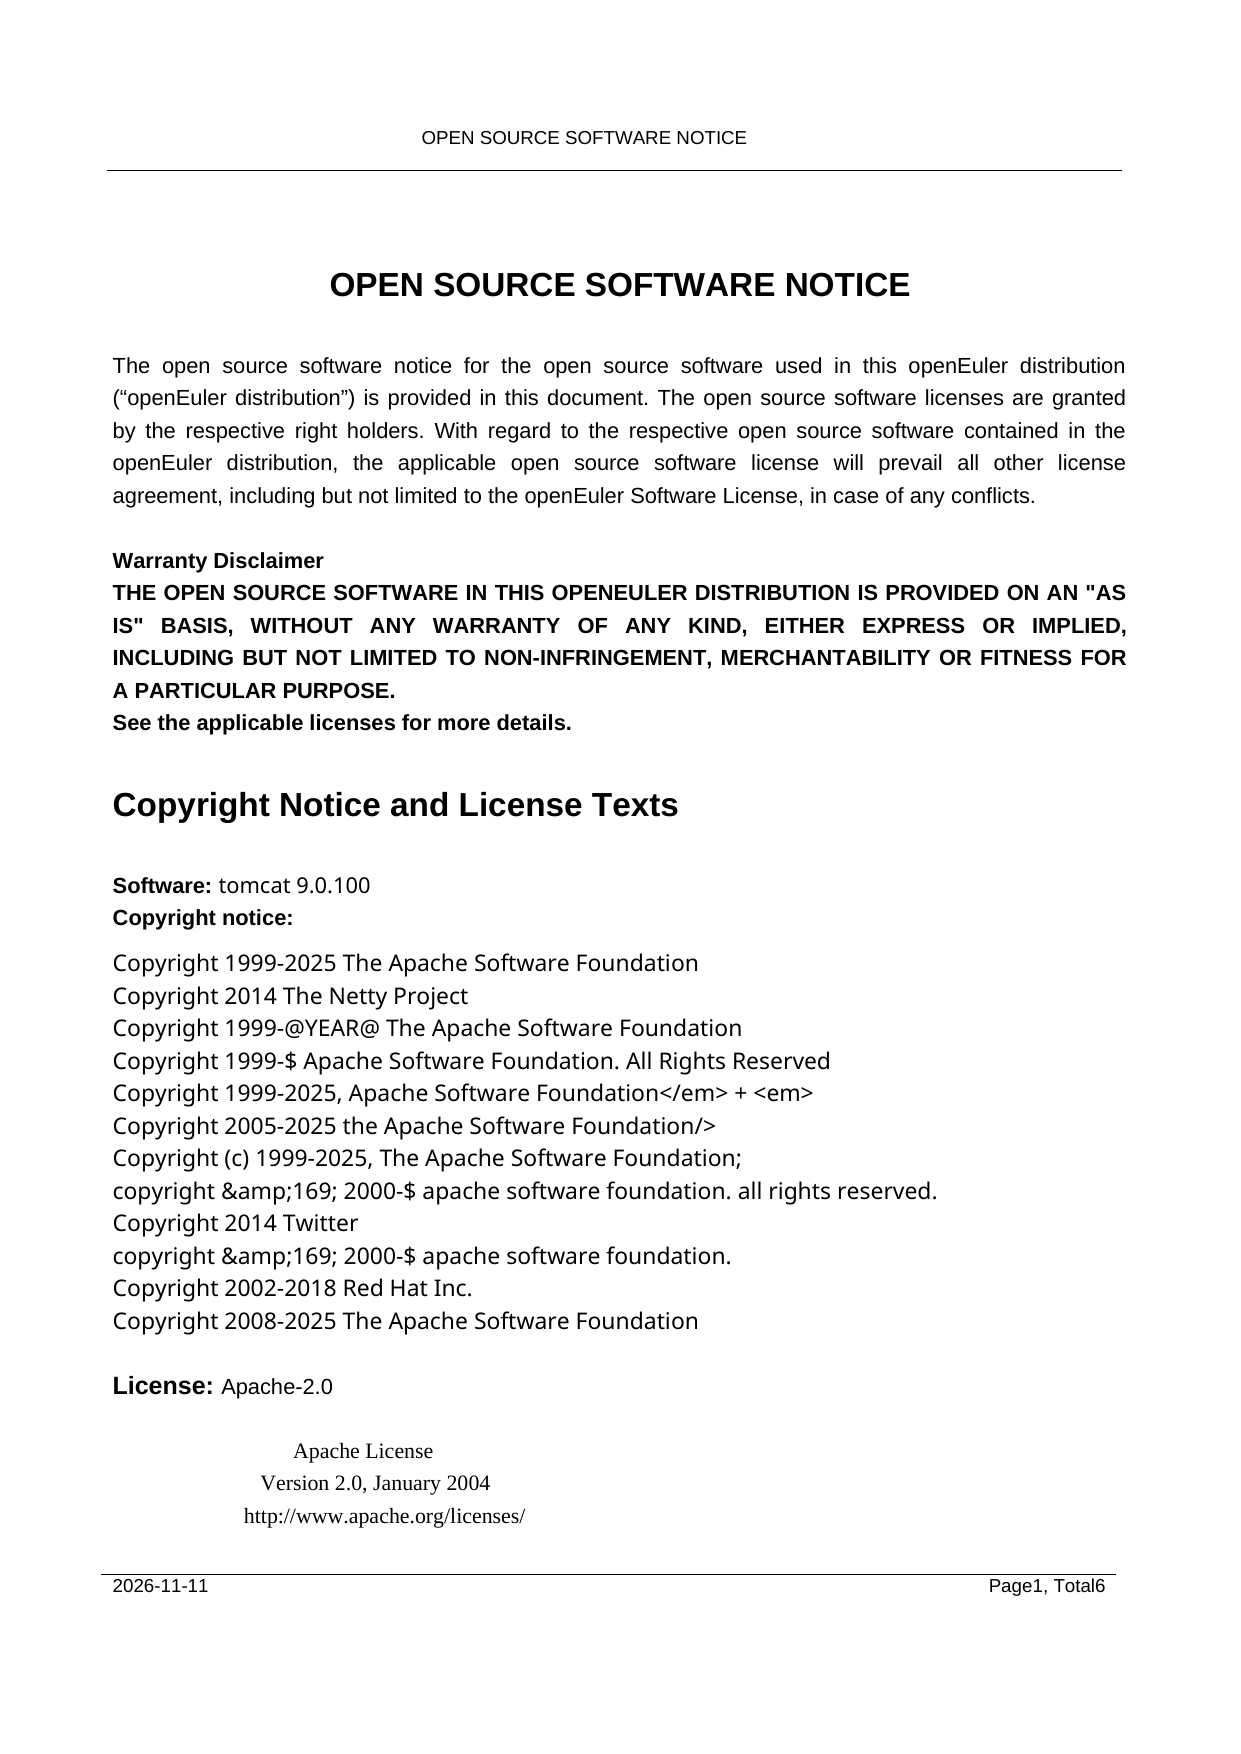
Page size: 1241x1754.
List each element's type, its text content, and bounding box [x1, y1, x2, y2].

text License: Apache-2.0 [112, 1369, 1128, 1402]
title Software: tomcat 9.0.100 [112, 869, 1128, 901]
text Warranty Disclaimer [112, 544, 1128, 576]
text Copyright 1999-2025 The Apache Software Foundation Copyright 2014 The Netty Project Copyright 1999-@YEAR@ The Apache Software Foundation Copyright 1999-$ Apache Software Foundation. All Rights Reserved Copyright 1999-2025, Apache Software Foundation</em> + <em> Copyright 2005-2025 the Apache Software Foundation/> Copyright (c) 1999-2025, The Apache Software Foundation; copyright &amp;169; 2000-$ apache software foundation. all rights reserved. Copyright 2014 Twitter copyright &amp;169; 2000-$ apache software foundation. Copyright 2002-2018 Red Hat Inc. Copyright 2008-2025 The Apache Software Foundation [112, 947, 1128, 1369]
text The open source software notice for the open source software used in this openEuler distribution (“openEuler distribution”) is provided in this document. The open source software licenses are granted by the respective right holders. With regard to the respective open source software contained in the openEuler distribution, the applicable open source software license will prevail all other license agreement, including but not limited to the openEuler Software License, in case of any conflicts. [112, 349, 1128, 511]
text THE OPEN SOURCE SOFTWARE IN THIS OPENEULER DISTRIBUTION IS PROVIDED ON AN "AS IS" BASIS, WITHOUT ANY WARRANTY OF ANY KIND, EITHER EXPRESS OR IMPLIED, INCLUDING BUT NOT LIMITED TO NON-INFRINGEMENT, MERCHANTABILITY OR FITNESS FOR A PARTICULAR PURPOSE. See the applicable licenses for more details. [112, 576, 1128, 739]
text Copyright notice: [112, 901, 1128, 934]
text OPEN SOURCE SOFTWARE NOTICE [112, 251, 1128, 316]
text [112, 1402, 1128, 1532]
text Copyright Notice and License Texts [112, 771, 1128, 836]
